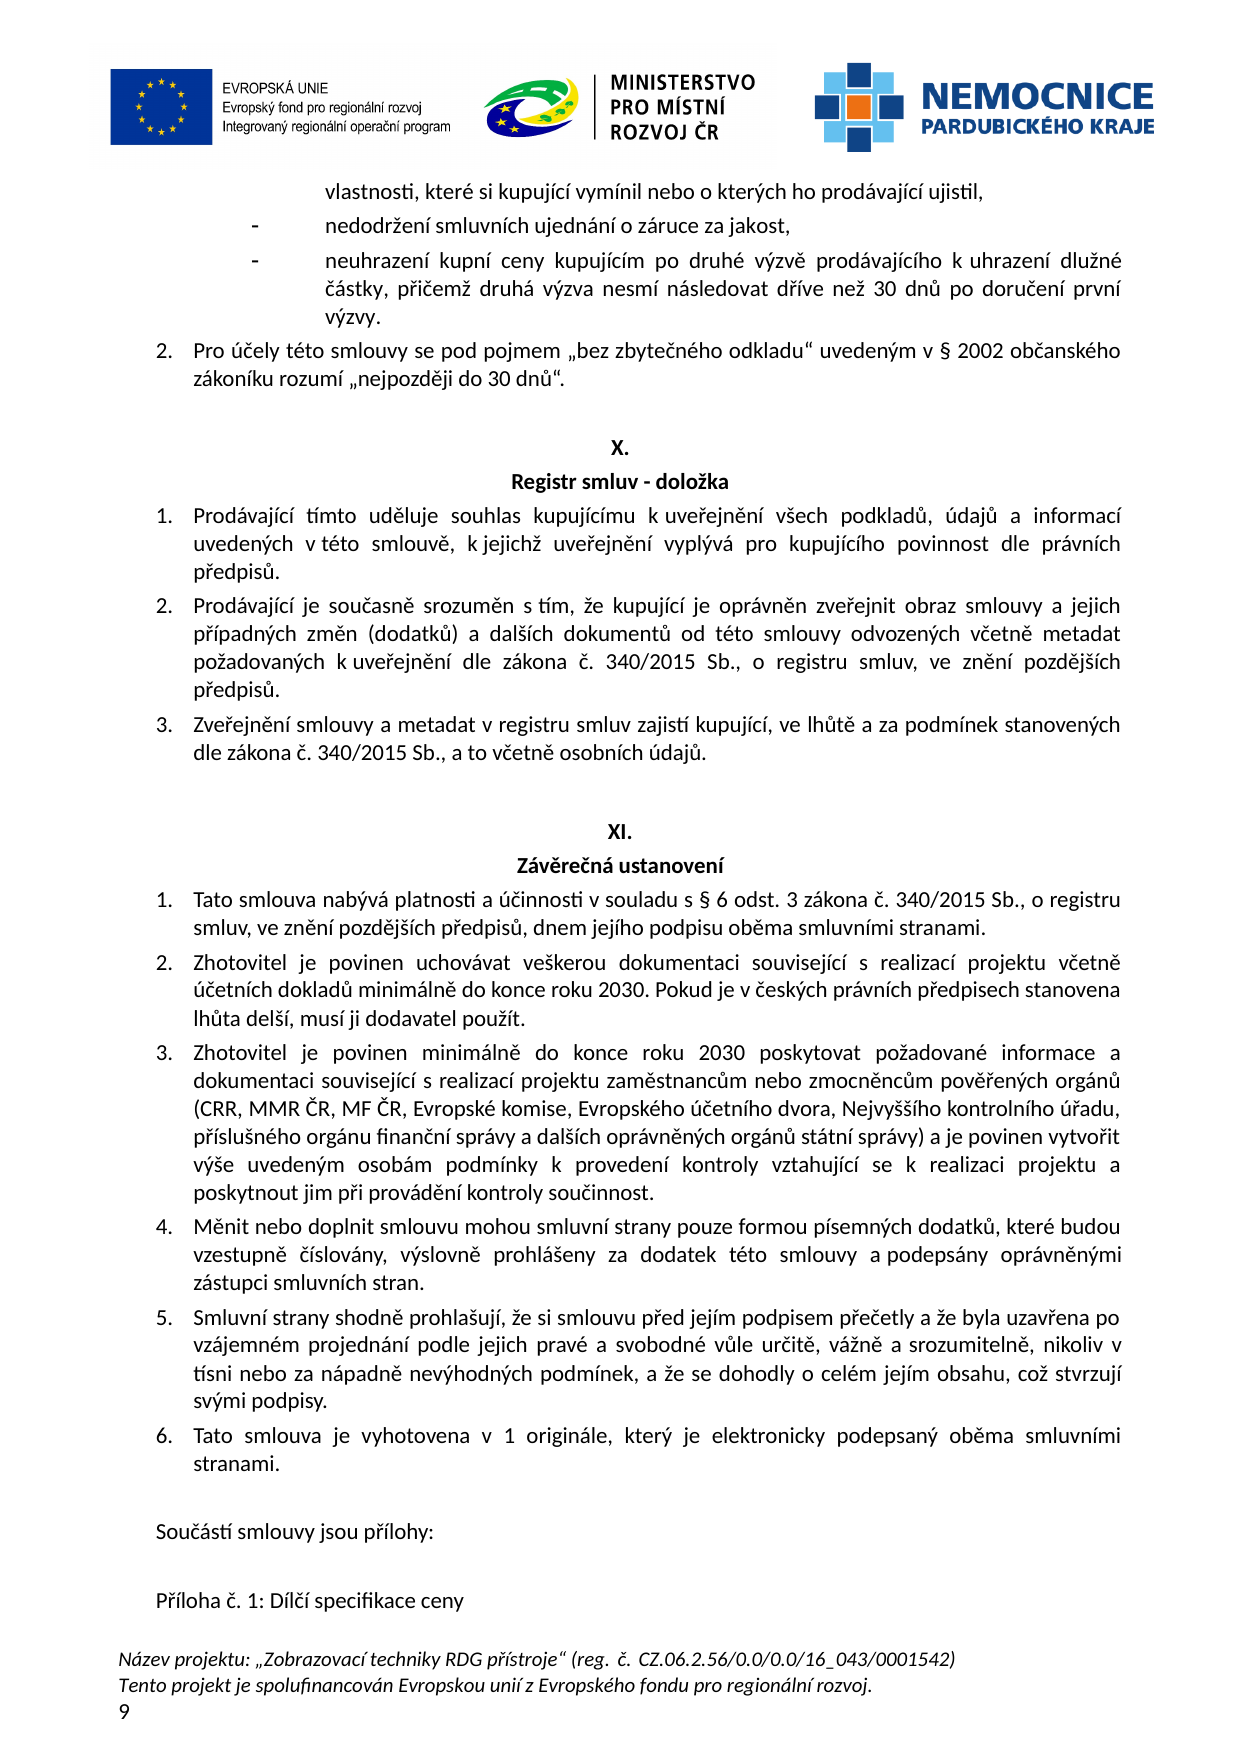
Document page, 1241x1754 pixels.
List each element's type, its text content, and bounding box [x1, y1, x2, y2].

list Prodávající tímto uděluje souhlas kupujícímu k uveřejnění všech podkladů, údajů a informací uvedených v této smlouvě, k jejichž uveřejnění vyplývá pro kupujícího povinnost dle právních předpisů. [156, 501, 1122, 585]
text Součástí smlouvy jsou přílohy: [156, 1517, 1122, 1546]
list Tato smlouva nabývá platnosti a účinnosti v souladu s § 6 odst. 3 zákona č. 340/2015 Sb., o registru smluv, ve znění pozdějších předpisů, dnem jejího podpisu oběma smluvními stranami. [156, 885, 1122, 941]
list neuhrazení kupní ceny kupujícím po druhé výzvě prodávajícího k uhrazení dlužné částky, přičemž druhá výzva nesmí následovat dříve než 30 dnů po doručení první výzvy. [251, 246, 1122, 330]
picture [813, 61, 1154, 153]
list Prodávající je současně srozuměn s tím, že kupující je oprávněn zveřejnit obraz smlouvy a jejich případných změn (dodatků) a dalších dokumentů od této smlouvy odvozených včetně metadat požadovaných k uveřejnění dle zákona č. 340/2015 Sb., o registru smluv, ve znění pozdějších předpisů. [156, 591, 1122, 703]
list nedodržení smluvních ujednání o záruce za jakost, [251, 211, 1122, 239]
list Zhotovitel je povinen minimálně do konce roku 2030 poskytovat požadované informace a dokumentaci související s realizací projektu zaměstnancům nebo zmocněncům pověřených orgánů (CRR, MMR ČR, MF ČR, Evropské komise, Evropského účetního dvora, Nejvyššího kontrolního úřadu, příslušného orgánu finanční správy a dalších oprávněných orgánů státní správy) a je povinen vytvořit výše uvedeným osobám podmínky k provedení kontroly vztahující se k realizaci projektu a poskytnout jim při provádění kontroly součinnost. [156, 1038, 1122, 1206]
list pokud má předmět plnění vady, které jej činí neupotřebitelným nebo nemá vlastnosti, které si kupující vymínil nebo o kterých ho prodávající ujistil, [251, 177, 1122, 205]
list Měnit nebo doplnit smlouvu mohou smluvní strany pouze formou písemných dodatků, které budou vzestupně číslovány, výslovně prohlášeny za dodatek této smlouvy a podepsány oprávněnými zástupci smluvních stran. [156, 1212, 1122, 1296]
text Registr smluv - doložka [118, 467, 1122, 495]
text Závěrečná ustanovení [118, 851, 1122, 879]
picture [88, 43, 777, 170]
text Příloha č. 1: Dílčí specifikace ceny [156, 1586, 1122, 1614]
list Zveřejnění smlouvy a metadat v registru smluv zajistí kupující, ve lhůtě a za podmínek stanovených dle zákona č. 340/2015 Sb., a to včetně osobních údajů. [156, 710, 1122, 766]
text X. [118, 433, 1122, 461]
text XI. [118, 817, 1122, 845]
list Smluvní strany shodně prohlašují, že si smlouvu před jejím podpisem přečetly a že byla uzavřena po vzájemném projednání podle jejich pravé a svobodné vůle určitě, vážně a srozumitelně, nikoliv v tísni nebo za nápadně nevýhodných podmínek, a že se dohodly o celém jejím obsahu, což stvrzují svými podpisy. [156, 1303, 1122, 1415]
list Zhotovitel je povinen uchovávat veškerou dokumentaci související s realizací projektu včetně účetních dokladů minimálně do konce roku 2030. Pokud je v českých právních předpisech stanovena lhůta delší, musí ji dodavatel použít. [156, 948, 1122, 1032]
list Tato smlouva je vyhotovena v 1 originále, který je elektronicky podepsaný oběma smluvními stranami. [156, 1421, 1122, 1477]
list Pro účely této smlouvy se pod pojmem „bez zbytečného odkladu“ uvedeným v § 2002 občanského zákoníku rozumí „nejpozději do 30 dnů“. [156, 336, 1122, 392]
